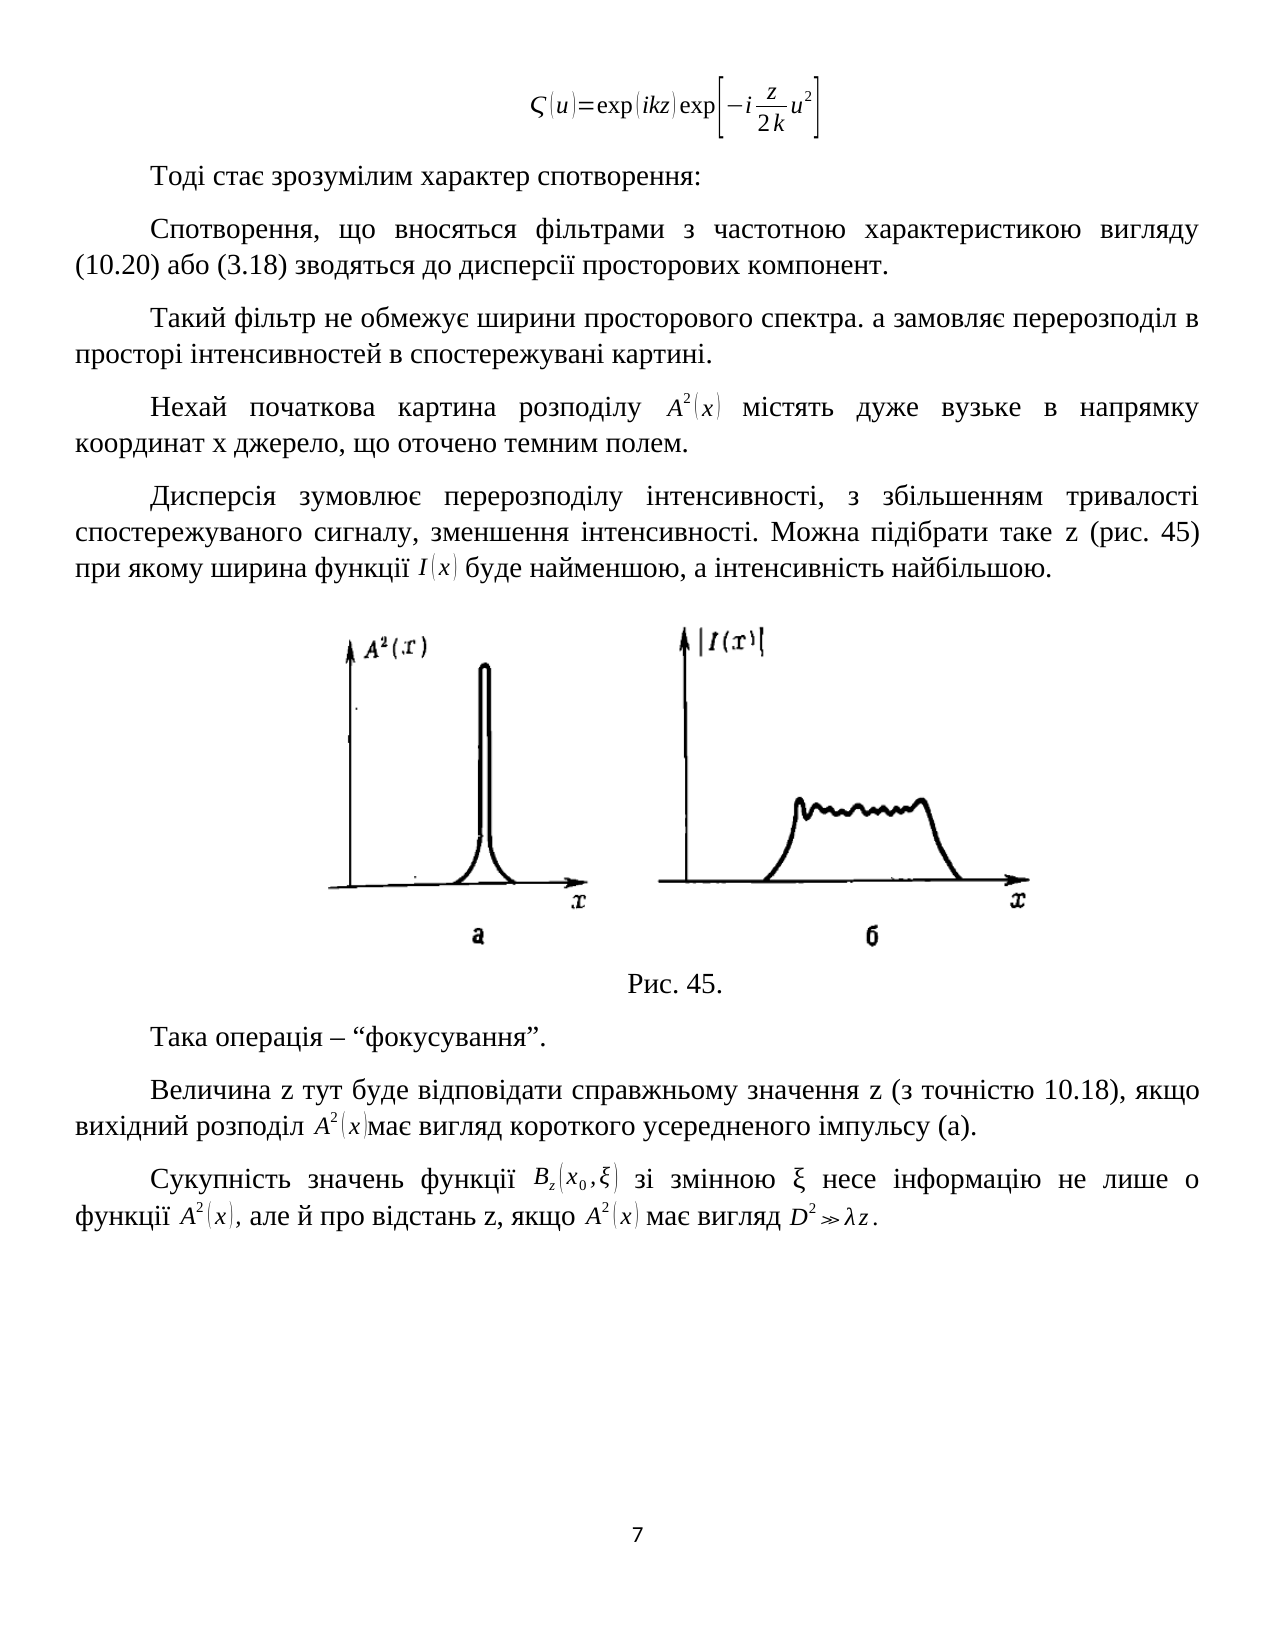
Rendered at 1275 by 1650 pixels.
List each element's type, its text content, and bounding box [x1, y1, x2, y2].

text Спотворення, що вносяться фільтрами з частотною характеристикою вигляду (10.20) або (3.18) зводяться до дисперсії просторових компонент. [75, 211, 1200, 281]
text Сукупність значень функції зі змінною ξ несе інформацію не лише о функції але й про відстань z, якщо має вигляд [75, 1161, 1200, 1232]
text Така операція – “фокусування”. [75, 1019, 1200, 1052]
text Нехай початкова картина розподілу містять дуже вузьке в напрямку координат x джерело, що оточено темним полем. [75, 389, 1200, 459]
text Такий фільтр не обмежує ширини просторового спектра. а замовляє перерозподіл в просторі інтенсивностей в спостережувані картині. [75, 300, 1200, 370]
text Величина z тут буде відповідати справжньому значення z (з точністю 10.18), якщо вихідний розподіл має вигляд короткого усередненого імпульсу (а). [75, 1072, 1200, 1141]
picture [296, 603, 1054, 948]
text Тоді стає зрозумілим характер спотворення: [75, 158, 1200, 192]
text Рис. 45. [75, 966, 1200, 1000]
text Дисперсія зумовлює перерозподілу інтенсивності, з збільшенням тривалості спостережуваного сигналу, зменшення інтенсивності. Можна підібрати таке z (рис. 45) при якому ширина функції буде найменшою, а інтенсивність найбільшою. [75, 478, 1200, 584]
